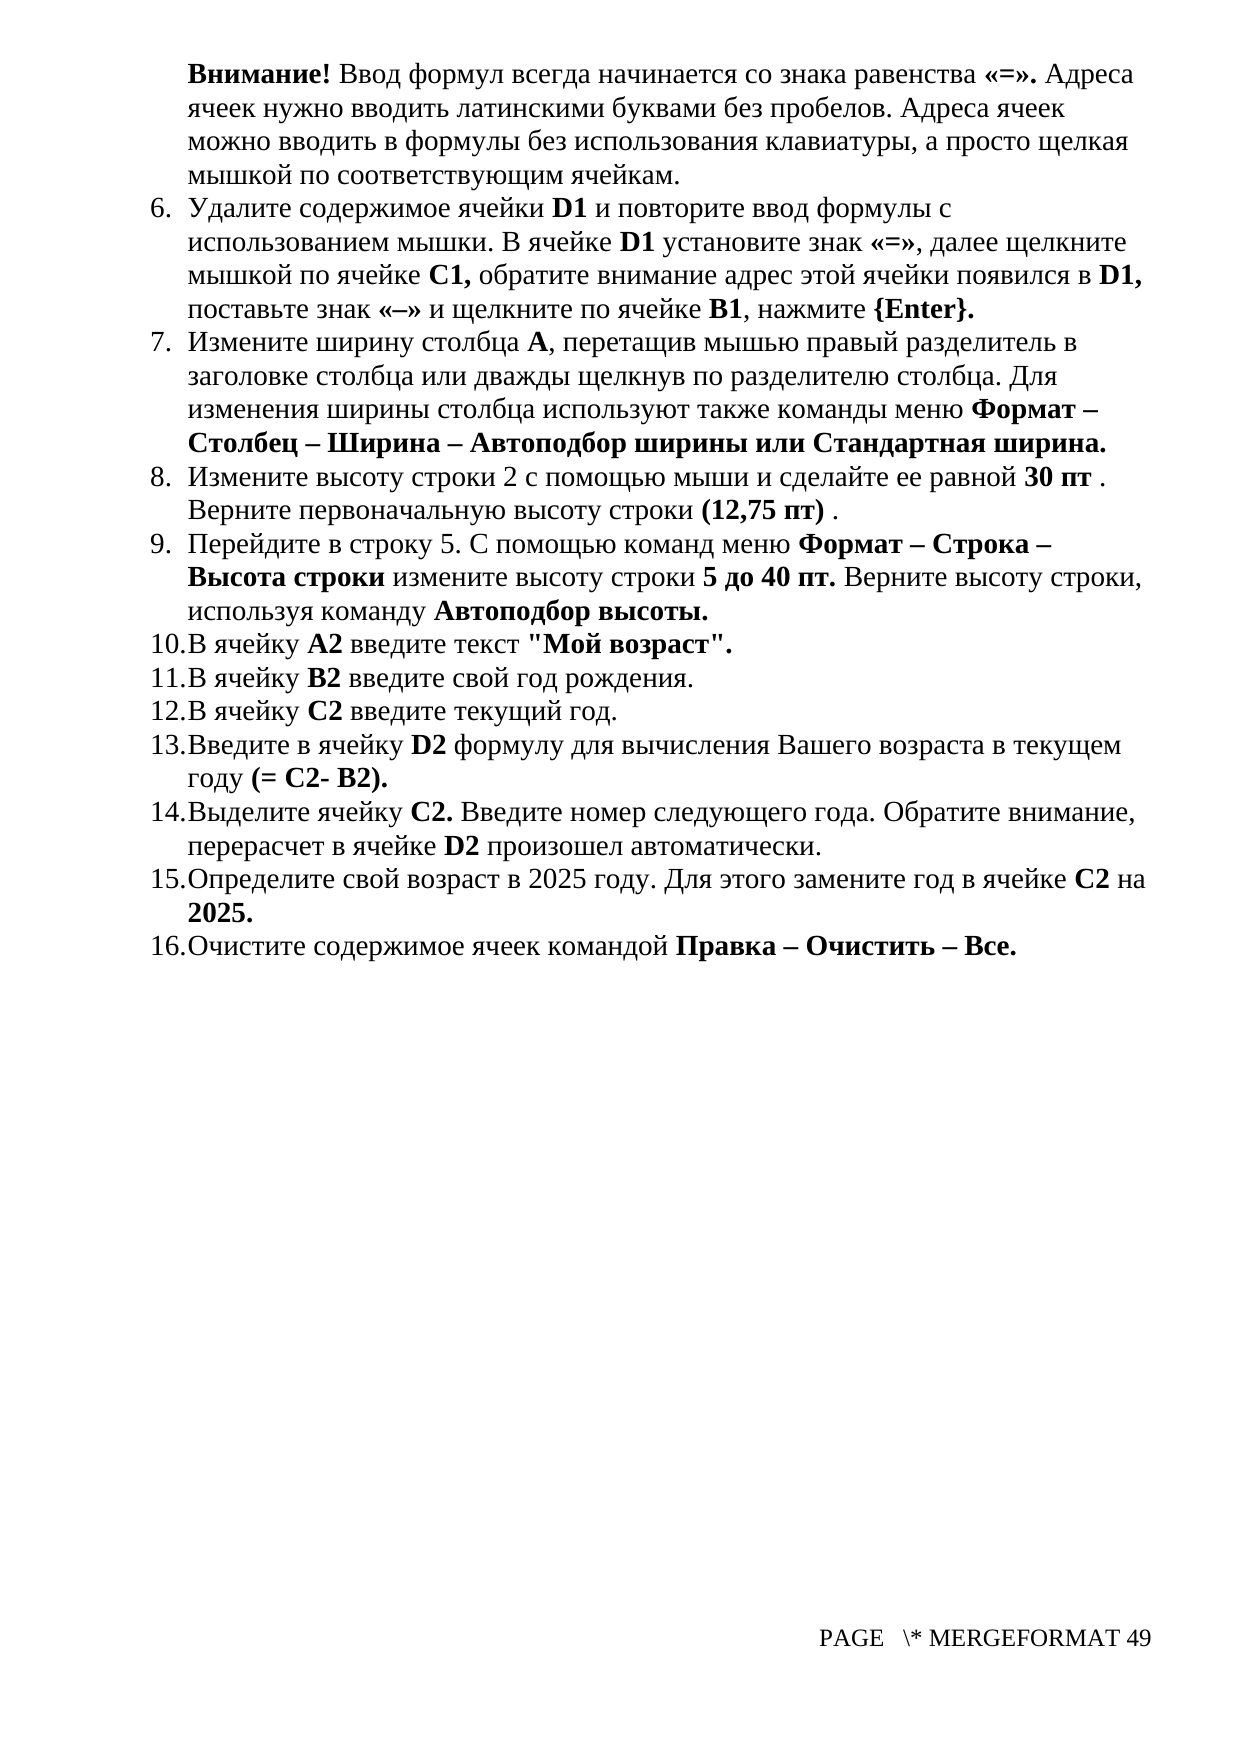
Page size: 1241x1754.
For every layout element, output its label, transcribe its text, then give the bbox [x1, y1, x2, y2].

list В ячейку С2 введите текущий год. [150, 693, 1152, 727]
list Определите свой возраст в 2025 году. Для этого замените год в ячейке С2 на 2025. [150, 861, 1152, 928]
list Очистите содержимое ячеек командой Правка – Очистить – Все. [150, 928, 1152, 962]
list Измените высоту строки 2 с помощью мыши и сделайте ее равной 30 пт . Верните первоначальную высоту строки (12,75 пт) . [150, 459, 1152, 526]
list Удалите содержимое ячейки D1 и повторите ввод формулы с использованием мышки. В ячейке D1 установите знак «=», далее щелкните мышкой по ячейке C1, обратите внимание адрес этой ячейки появился в D1, поставьте знак «–» и щелкните по ячейке B1, нажмите {Enter}. [150, 190, 1152, 324]
list Введите в ячейку D2 формулу для вычисления Вашего возраста в текущем году (= C2- B2). [150, 727, 1152, 794]
list Выделите ячейку С2. Введите номер следующего года. Обратите внимание, перерасчет в ячейке D2 произошел автоматически. [150, 794, 1152, 861]
list Измените ширину столбца А, перетащив мышью правый разделитель в заголовке столбца или дважды щелкнув по разделителю столбца. Для изменения ширины столбца используют также команды меню Формат – Столбец – Ширина – Автоподбор ширины или Стандартная ширина. [150, 324, 1152, 459]
list Перейдите в строку 5. С помощью команд меню Формат – Строка – Высота строки измените высоту строки 5 до 40 пт. Верните высоту строки, используя команду Автоподбор высоты. [150, 526, 1152, 626]
list В ячейку B2 введите свой год рождения. [150, 660, 1152, 693]
list В ячейку А2 введите текст "Мой возраст". [150, 626, 1152, 660]
text Внимание! Ввод формул всегда начинается со знака равенства «=». Адреса ячеек нужно вводить латинскими буквами без пробелов. Адреса ячеек можно вводить в формулы без использования клавиатуры, а просто щелкая мышкой по соответствующим ячейкам. [187, 56, 1152, 190]
